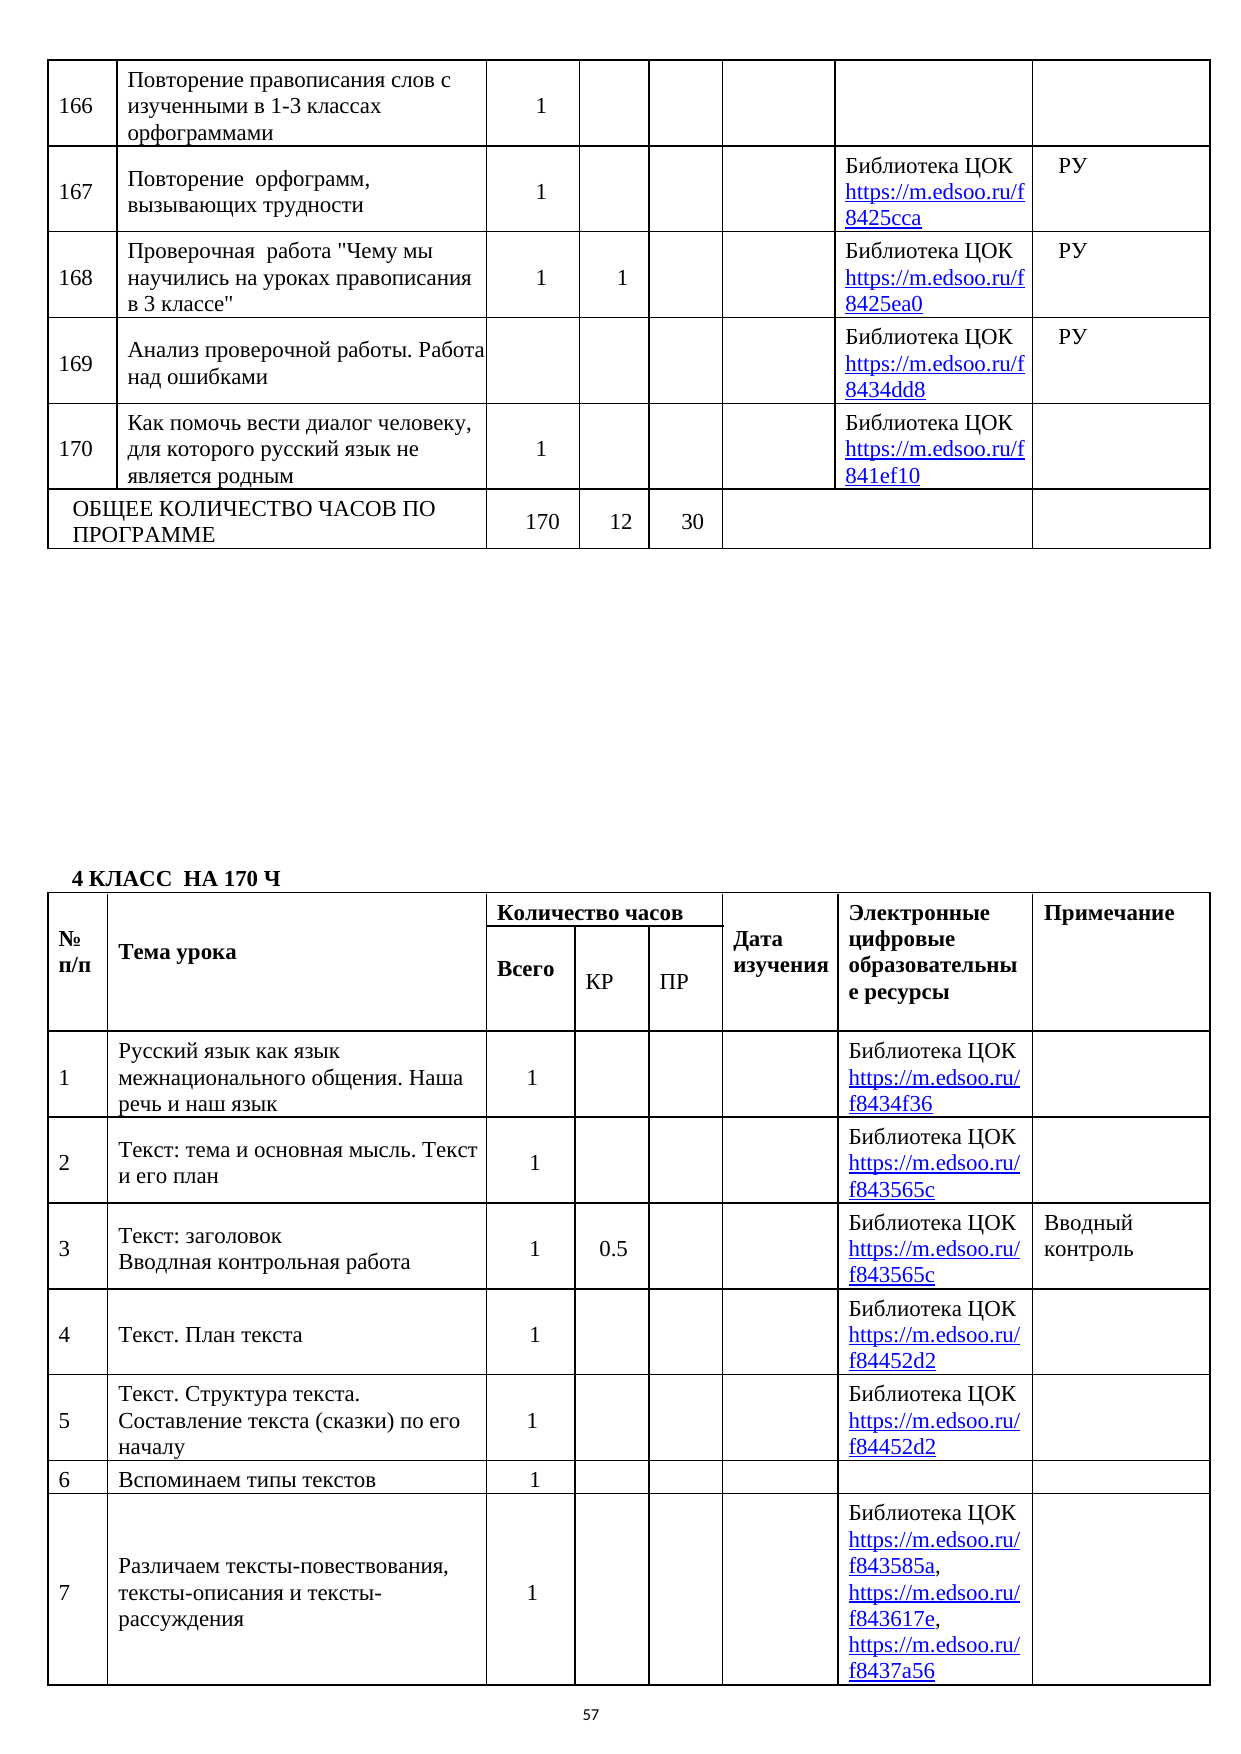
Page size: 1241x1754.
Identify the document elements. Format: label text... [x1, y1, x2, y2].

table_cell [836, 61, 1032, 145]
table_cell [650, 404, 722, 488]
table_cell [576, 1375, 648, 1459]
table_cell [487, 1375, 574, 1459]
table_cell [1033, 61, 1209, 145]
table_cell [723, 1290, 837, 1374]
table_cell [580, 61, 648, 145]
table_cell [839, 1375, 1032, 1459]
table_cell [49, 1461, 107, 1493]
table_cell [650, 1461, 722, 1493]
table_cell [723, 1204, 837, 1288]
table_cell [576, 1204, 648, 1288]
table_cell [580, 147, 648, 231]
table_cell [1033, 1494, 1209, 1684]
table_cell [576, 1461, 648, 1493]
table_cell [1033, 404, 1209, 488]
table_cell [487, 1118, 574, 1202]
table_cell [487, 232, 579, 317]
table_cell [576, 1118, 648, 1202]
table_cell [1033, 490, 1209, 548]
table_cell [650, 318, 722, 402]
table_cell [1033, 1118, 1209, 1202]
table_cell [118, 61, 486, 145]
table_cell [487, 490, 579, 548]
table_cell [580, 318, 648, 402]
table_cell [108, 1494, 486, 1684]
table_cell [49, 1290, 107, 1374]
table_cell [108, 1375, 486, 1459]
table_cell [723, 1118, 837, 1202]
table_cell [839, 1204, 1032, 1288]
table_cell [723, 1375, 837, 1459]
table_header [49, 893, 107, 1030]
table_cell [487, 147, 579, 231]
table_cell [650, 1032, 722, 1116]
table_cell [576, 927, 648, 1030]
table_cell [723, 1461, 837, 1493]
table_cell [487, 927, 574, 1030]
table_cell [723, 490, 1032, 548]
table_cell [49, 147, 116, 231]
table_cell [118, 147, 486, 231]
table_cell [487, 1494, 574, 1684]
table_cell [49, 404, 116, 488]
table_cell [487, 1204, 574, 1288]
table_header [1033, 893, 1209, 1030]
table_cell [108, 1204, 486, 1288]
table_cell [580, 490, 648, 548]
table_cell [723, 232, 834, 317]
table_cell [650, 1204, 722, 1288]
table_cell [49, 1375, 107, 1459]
text 4 КЛАСС НА 170 Ч [72, 866, 1122, 892]
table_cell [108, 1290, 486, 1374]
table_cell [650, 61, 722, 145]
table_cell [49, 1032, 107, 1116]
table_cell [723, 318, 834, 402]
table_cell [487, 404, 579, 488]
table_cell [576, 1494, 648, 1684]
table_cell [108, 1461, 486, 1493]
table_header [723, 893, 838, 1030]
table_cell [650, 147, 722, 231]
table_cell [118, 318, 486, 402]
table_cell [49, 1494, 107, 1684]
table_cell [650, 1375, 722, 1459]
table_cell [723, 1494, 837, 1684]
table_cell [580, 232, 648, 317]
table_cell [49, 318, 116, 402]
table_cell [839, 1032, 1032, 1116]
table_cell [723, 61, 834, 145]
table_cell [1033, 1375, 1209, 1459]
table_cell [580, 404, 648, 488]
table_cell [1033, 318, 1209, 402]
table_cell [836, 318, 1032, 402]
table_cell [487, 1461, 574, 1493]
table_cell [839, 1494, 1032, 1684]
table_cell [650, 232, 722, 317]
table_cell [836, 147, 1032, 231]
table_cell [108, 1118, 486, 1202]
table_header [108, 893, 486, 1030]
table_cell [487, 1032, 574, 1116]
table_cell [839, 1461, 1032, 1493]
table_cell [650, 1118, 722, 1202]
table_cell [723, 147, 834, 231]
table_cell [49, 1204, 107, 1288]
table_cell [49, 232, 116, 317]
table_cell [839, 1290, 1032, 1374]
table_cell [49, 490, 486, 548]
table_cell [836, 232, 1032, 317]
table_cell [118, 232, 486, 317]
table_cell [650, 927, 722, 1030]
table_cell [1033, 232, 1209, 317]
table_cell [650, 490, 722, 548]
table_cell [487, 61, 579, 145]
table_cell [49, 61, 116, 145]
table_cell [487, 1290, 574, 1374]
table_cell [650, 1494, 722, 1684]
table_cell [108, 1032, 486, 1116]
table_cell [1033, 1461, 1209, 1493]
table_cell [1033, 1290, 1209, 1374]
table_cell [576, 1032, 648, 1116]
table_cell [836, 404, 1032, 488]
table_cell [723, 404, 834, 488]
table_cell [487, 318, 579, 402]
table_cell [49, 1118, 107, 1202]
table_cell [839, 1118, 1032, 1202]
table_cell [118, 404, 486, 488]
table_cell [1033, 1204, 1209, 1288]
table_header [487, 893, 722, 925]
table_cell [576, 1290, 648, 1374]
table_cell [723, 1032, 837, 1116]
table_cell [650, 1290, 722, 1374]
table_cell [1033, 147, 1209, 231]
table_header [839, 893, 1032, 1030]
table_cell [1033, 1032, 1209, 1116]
